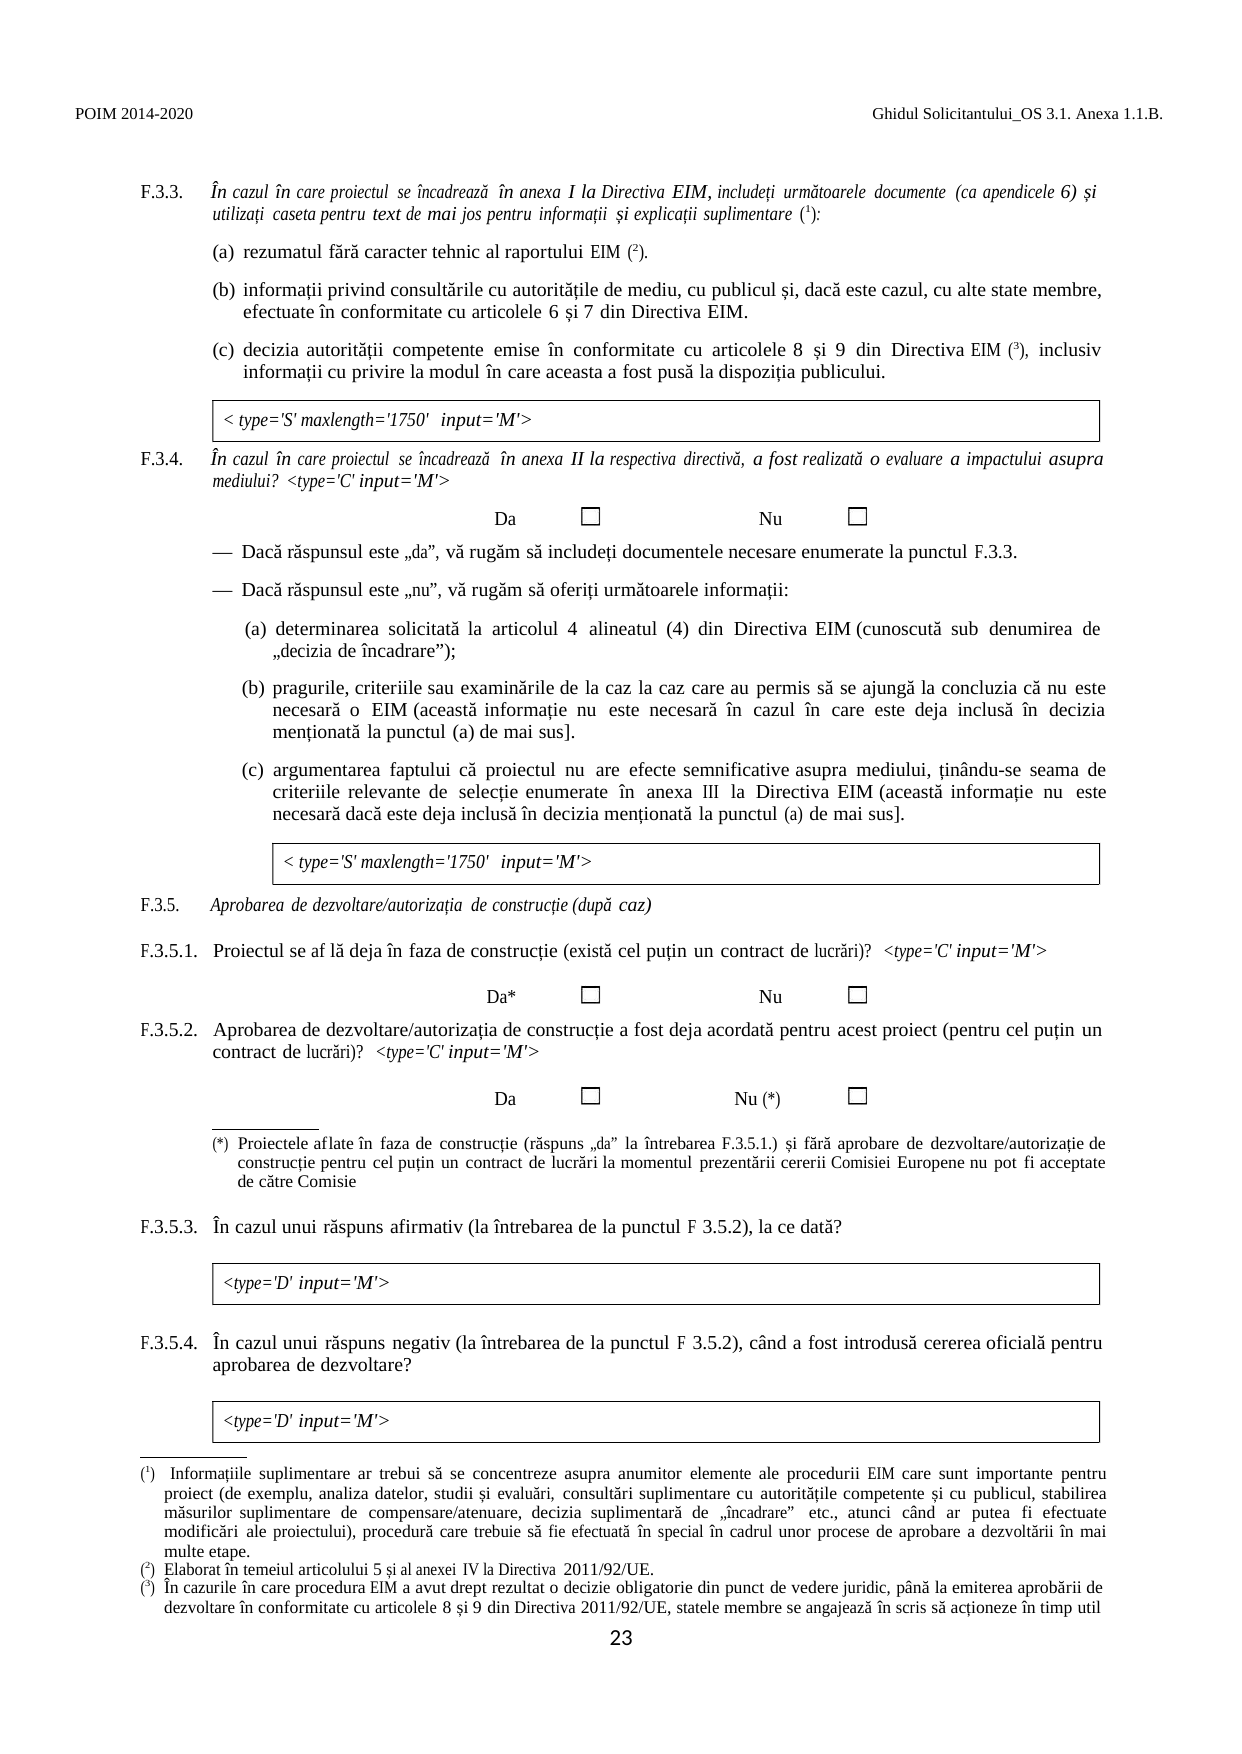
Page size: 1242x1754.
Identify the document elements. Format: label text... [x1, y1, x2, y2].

text <type='D' input='M'> [222, 1409, 1169, 1432]
picture [580, 985, 601, 1004]
text (3) În cazurile în care procedura EIM a avut drept rezultat o decizie obligatorie din punct de vedere juridic, până la emiterea aprobării de [140, 1579, 1169, 1598]
text <type='D' input='M'> [222, 1271, 1169, 1294]
text (c) argumentarea faptului că proiectul nu are efecte semnificative asupra mediului, ținându-se seama de criteriile relevante de selecție enumerate în anexa III la Directiva EIM (această informație nu este necesară dacă este deja inclusă în decizia menționată la punctul (a) de mai sus]. [242, 759, 1107, 825]
picture [847, 1086, 868, 1105]
text F.3.4. În cazul în care proiectul se încadrează în anexa II la respectiva directivă, a fost realizată o evaluare a impactului asupra mediului? <type='C' input='M'> [140, 448, 1107, 491]
text F.3.5.1. Proiectul se af lă deja în faza de construcție (există cel puțin un contract de lucrări)? <type='C' input='M'> [140, 939, 1169, 962]
text Da Nu (*) [488, 1087, 873, 1109]
picture [580, 507, 601, 526]
text — Dacă răspunsul este „nu”, vă rugăm să oferiți următoarele informații: [212, 578, 1169, 601]
text (c) decizia autorității competente emise în conformitate cu articolele 8 și 9 din Directiva EIM (3), inclusiv informații cu privire la modul în care aceasta a fost pusă la dispoziția publicului. [212, 339, 1107, 383]
text (b) pragurile, criteriile sau examinările de la caz la caz care au permis să se ajungă la concluzia că nu este necesară o EIM (această informație nu este necesară în cazul în care este deja inclusă în decizia menționată la punctul (a) de mai sus]. [242, 677, 1107, 743]
text Da* Nu [481, 985, 873, 1008]
picture [847, 985, 868, 1004]
text (b) informații privind consultările cu autoritățile de mediu, cu publicul și, dacă este cazul, cu alte state membre, efectuate în conformitate cu articolele 6 și 7 din Directiva EIM. [212, 279, 1107, 323]
text (a) rezumatul fără caracter tehnic al raportului EIM (2). [212, 240, 1169, 263]
text F.3.5.4. În cazul unui răspuns negativ (la întrebarea de la punctul F 3.5.2), când a fost introdusă cererea oficială pentru aprobarea de dezvoltare? [140, 1332, 1107, 1376]
text F.3.5.3. În cazul unui răspuns afirmativ (la întrebarea de la punctul F 3.5.2), la ce dată? [140, 1215, 1169, 1238]
text (1) Informațiile suplimentare ar trebui să se concentreze asupra anumitor elemente ale procedurii EIM care sunt importante pentru proiect (de exemplu, analiza datelor, studii și evaluări, consultări suplimentare cu autoritățile competente și cu publicul, stabilirea măsurilor suplimentare de compensare/atenuare, decizia suplimentară de „încadrare” etc., atunci când ar putea fi efectuate modificări ale proiectului), procedură care trebuie să fie efectuată în special în cadrul unor procese de aprobare a dezvoltării în mai multe etape. [140, 1464, 1106, 1561]
text „decizia de încadrare”); [272, 639, 1169, 661]
text F.3.5.2. Aprobarea de dezvoltare/autorizația de construcție a fost deja acordată pentru acest proiect (pentru cel puțin un contract de lucrări)? <type='C' input='M'> [140, 1019, 1107, 1063]
text (*) Proiectele aflate în faza de construcție (răspuns „da” la întrebarea F.3.5.1.) și fără aprobare de dezvoltare/autorizație de construcție pentru cel puțin un contract de lucrări la momentul prezentării cererii Comisiei Europene nu pot fi acceptate de către Comisie [212, 1134, 1106, 1192]
picture [580, 1086, 601, 1105]
text (a) determinarea solicitată la articolul 4 alineatul (4) din Directiva EIM (cunoscută sub denumirea de [238, 617, 1107, 639]
text — Dacă răspunsul este „da”, vă rugăm să includeți documentele necesare enumerate la punctul F.3.3. [212, 540, 1169, 563]
text F.3.3. În cazul în care proiectul se încadrează în anexa I la Directiva EIM, includeți următoarele documente (ca apendicele 6) și utilizați caseta pentru text de mai jos pentru informații și explicații suplimentare (1): [140, 181, 1107, 224]
text F.3.5. Aprobarea de dezvoltare/autorizația de construcție (după caz) [140, 892, 1169, 915]
text < type='S' maxlength='1750' input='M'> [282, 850, 1169, 873]
picture [847, 507, 868, 526]
text (2) Elaborat în temeiul articolului 5 și al anexei IV la Directiva 2011/92/UE. [140, 1561, 1169, 1579]
text < type='S' maxlength='1750' input='M'> [222, 408, 1169, 431]
text dezvoltare în conformitate cu articolele 8 și 9 din Directiva 2011/92/UE, statele membre se angajează în scris să acționeze în timp util [164, 1598, 1169, 1617]
text Da Nu [488, 507, 873, 529]
